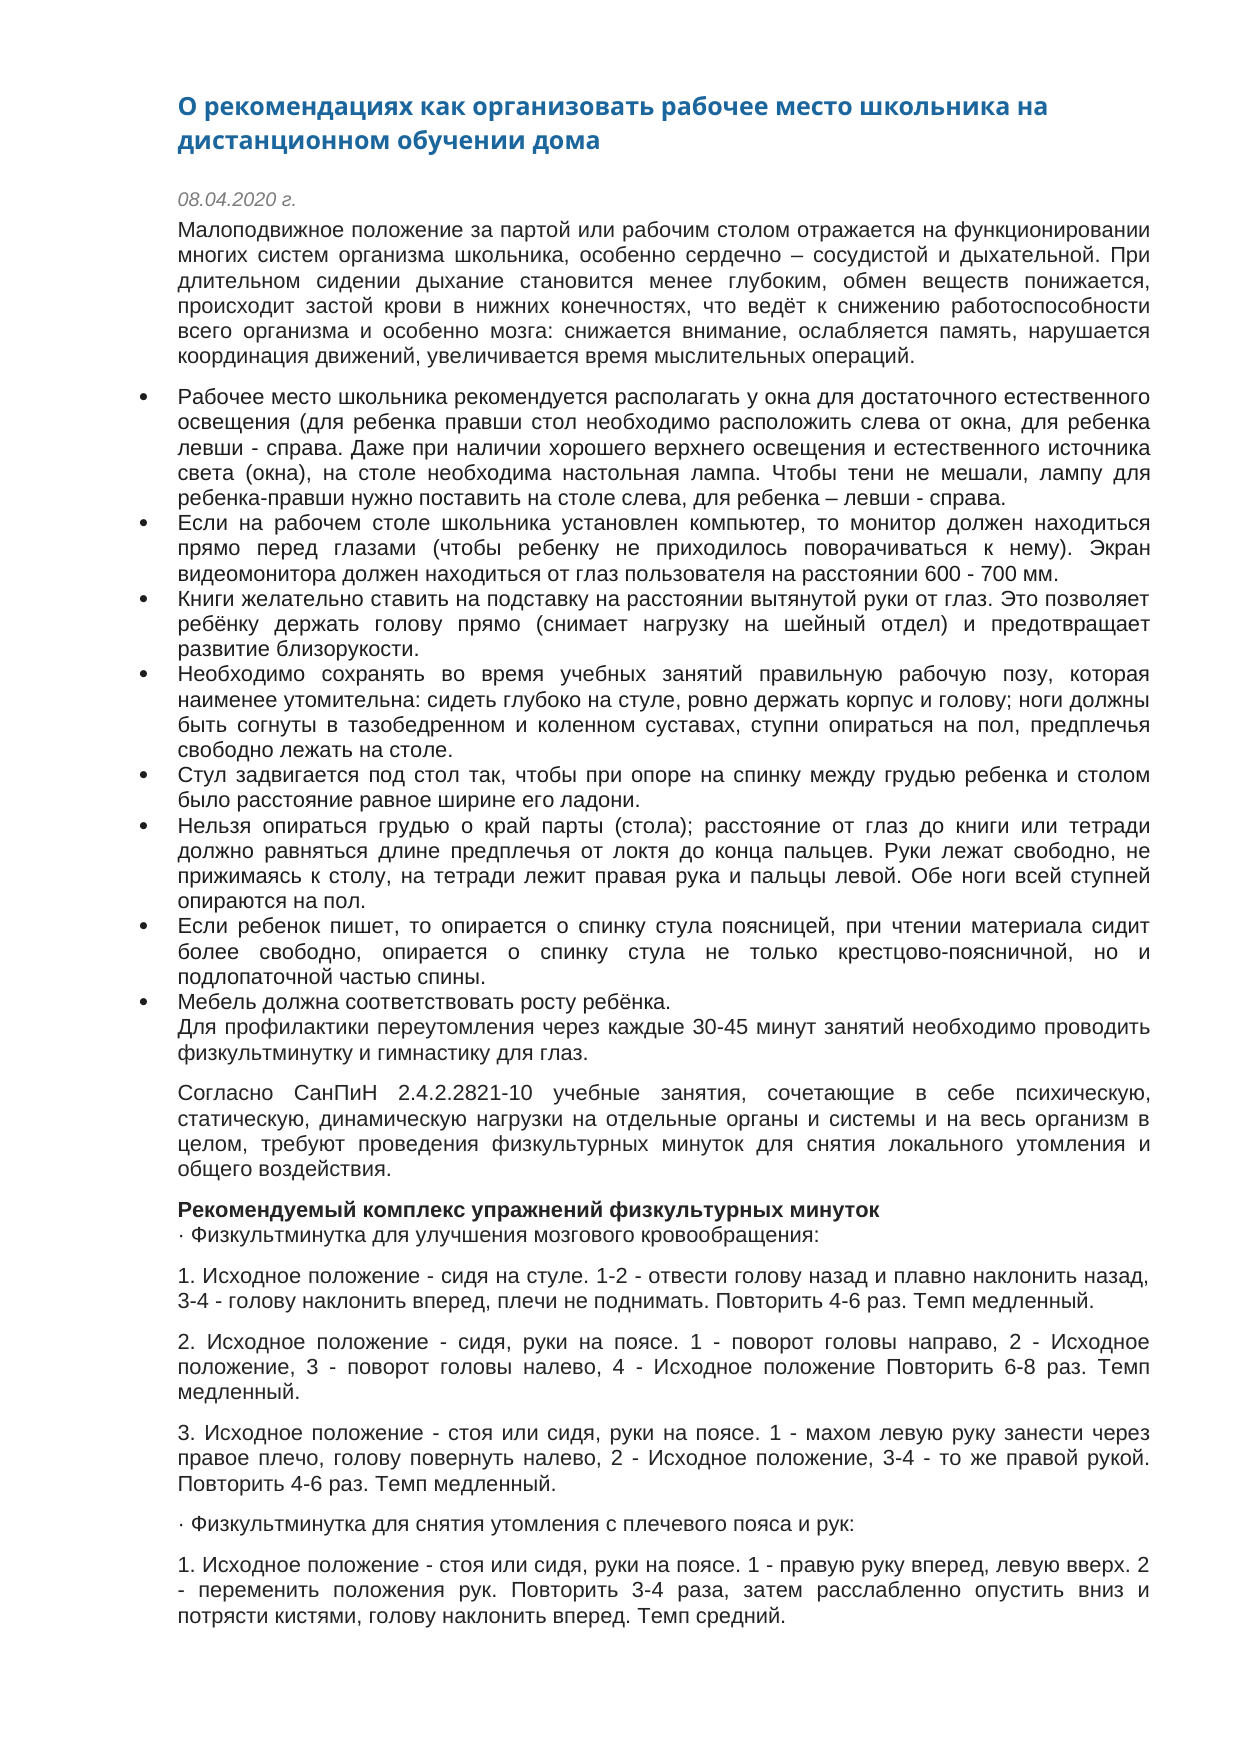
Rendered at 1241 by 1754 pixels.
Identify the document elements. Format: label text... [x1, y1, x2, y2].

list Рабочее место школьника рекомендуется располагать у окна для достаточного естественного освещения (для ребенка правши стол необходимо расположить слева от окна, для ребенка левши - справа. Даже при наличии хорошего верхнего освещения и естественного источника света (окна), на столе необходима настольная лампа. Чтобы тени не мешали, лампу для ребенка-правши нужно поставить на столе слева, для ребенка – левши - справа. [140, 384, 1152, 510]
text 3. Исходное положение - стоя или сидя, руки на поясе. 1 - махом левую руку занести через правое плечо, голову повернуть налево, 2 - Исходное положение, 3-4 - то же правой рукой. Повторить 4-6 раз. Темп медленный. [177, 1420, 1152, 1496]
list Нельзя опираться грудью о край парты (стола); расстояние от глаз до книги или тетради должно равняться длине предплечья от локтя до конца пальцев. Руки лежат свободно, не прижимаясь к столу, на тетради лежит правая рука и пальцы левой. Обе ноги всей ступней опираются на пол. [140, 813, 1152, 913]
list Стул задвигается под стол так, чтобы при опоре на спинку между грудью ребенка и столом было расстояние равное ширине его ладони. [140, 762, 1152, 813]
text · Физкультминутка для улучшения мозгового кровообращения: [177, 1222, 1152, 1247]
text Малоподвижное положение за партой или рабочим столом отражается на функционировании многих систем организма школьника, особенно сердечно – сосудистой и дыхательной. При длительном сидении дыхание становится менее глубоким, обмен веществ понижается, происходит застой крови в нижних конечностях, что ведёт к снижению работоспособности всего организма и особенно мозга: снижается внимание, ослабляется память, нарушается координация движений, увеличивается время мыслительных операций. [177, 217, 1152, 368]
text · Физкультминутка для снятия утомления с плечевого пояса и рук: [177, 1511, 1152, 1537]
text 08.04.2020 г. [177, 188, 1152, 211]
list Если ребенок пишет, то опирается о спинку стула поясницей, при чтении материала сидит более свободно, опирается о спинку стула не только крестцово-поясничной, но и подлопаточной частью спины. [140, 913, 1152, 989]
list Книги желательно ставить на подставку на расстоянии вытянутой руки от глаз. Это позволяет ребёнку держать голову прямо (снимает нагрузку на шейный отдел) и предотвращает развитие близорукости. [140, 586, 1152, 661]
list Если на рабочем столе школьника установлен компьютер, то монитор должен находиться прямо перед глазами (чтобы ребенку не приходилось поворачиваться к нему). Экран видеомонитора должен находиться от глаз пользователя на расстоянии 600 - 700 мм. [140, 510, 1152, 586]
list Необходимо сохранять во время учебных занятий правильную рабочую позу, которая наименее утомительна: сидеть глубоко на стуле, ровно держать корпус и голову; ноги должны быть согнуты в тазобедренном и коленном суставах, ступни опираться на пол, предплечья свободно лежать на столе. [140, 661, 1152, 762]
list Мебель должна соответствовать росту ребёнка. [140, 989, 1152, 1014]
text О рекомендациях как организовать рабочее место школьника на дистанционном обучении дома [177, 89, 1152, 157]
text Для профилактики переутомления через каждые 30-45 минут занятий необходимо проводить физкультминутку и гимнастику для глаз. [177, 1014, 1152, 1065]
text Согласно СанПиН 2.4.2.2821-10 учебные занятия, сочетающие в себе психическую, статическую, динамическую нагрузки на отдельные органы и системы и на весь организм в целом, требуют проведения физкультурных минуток для снятия локального утомления и общего воздействия. [177, 1080, 1152, 1181]
text Рекомендуемый комплекс упражнений физкультурных минуток [177, 1197, 1152, 1222]
text 1. Исходное положение - сидя на стуле. 1-2 - отвести голову назад и плавно наклонить назад, 3-4 - голову наклонить вперед, плечи не поднимать. Повторить 4-6 раз. Темп медленный. [177, 1263, 1152, 1313]
text 2. Исходное положение - сидя, руки на поясе. 1 - поворот головы направо, 2 - Исходное положение, 3 - поворот головы налево, 4 - Исходное положение Повторить 6-8 раз. Темп медленный. [177, 1329, 1152, 1404]
text 1. Исходное положение - стоя или сидя, руки на поясе. 1 - правую руку вперед, левую вверх. 2 - переменить положения рук. Повторить 3-4 раза, затем расслабленно опустить вниз и потрясти кистями, голову наклонить вперед. Темп средний. [177, 1552, 1152, 1628]
